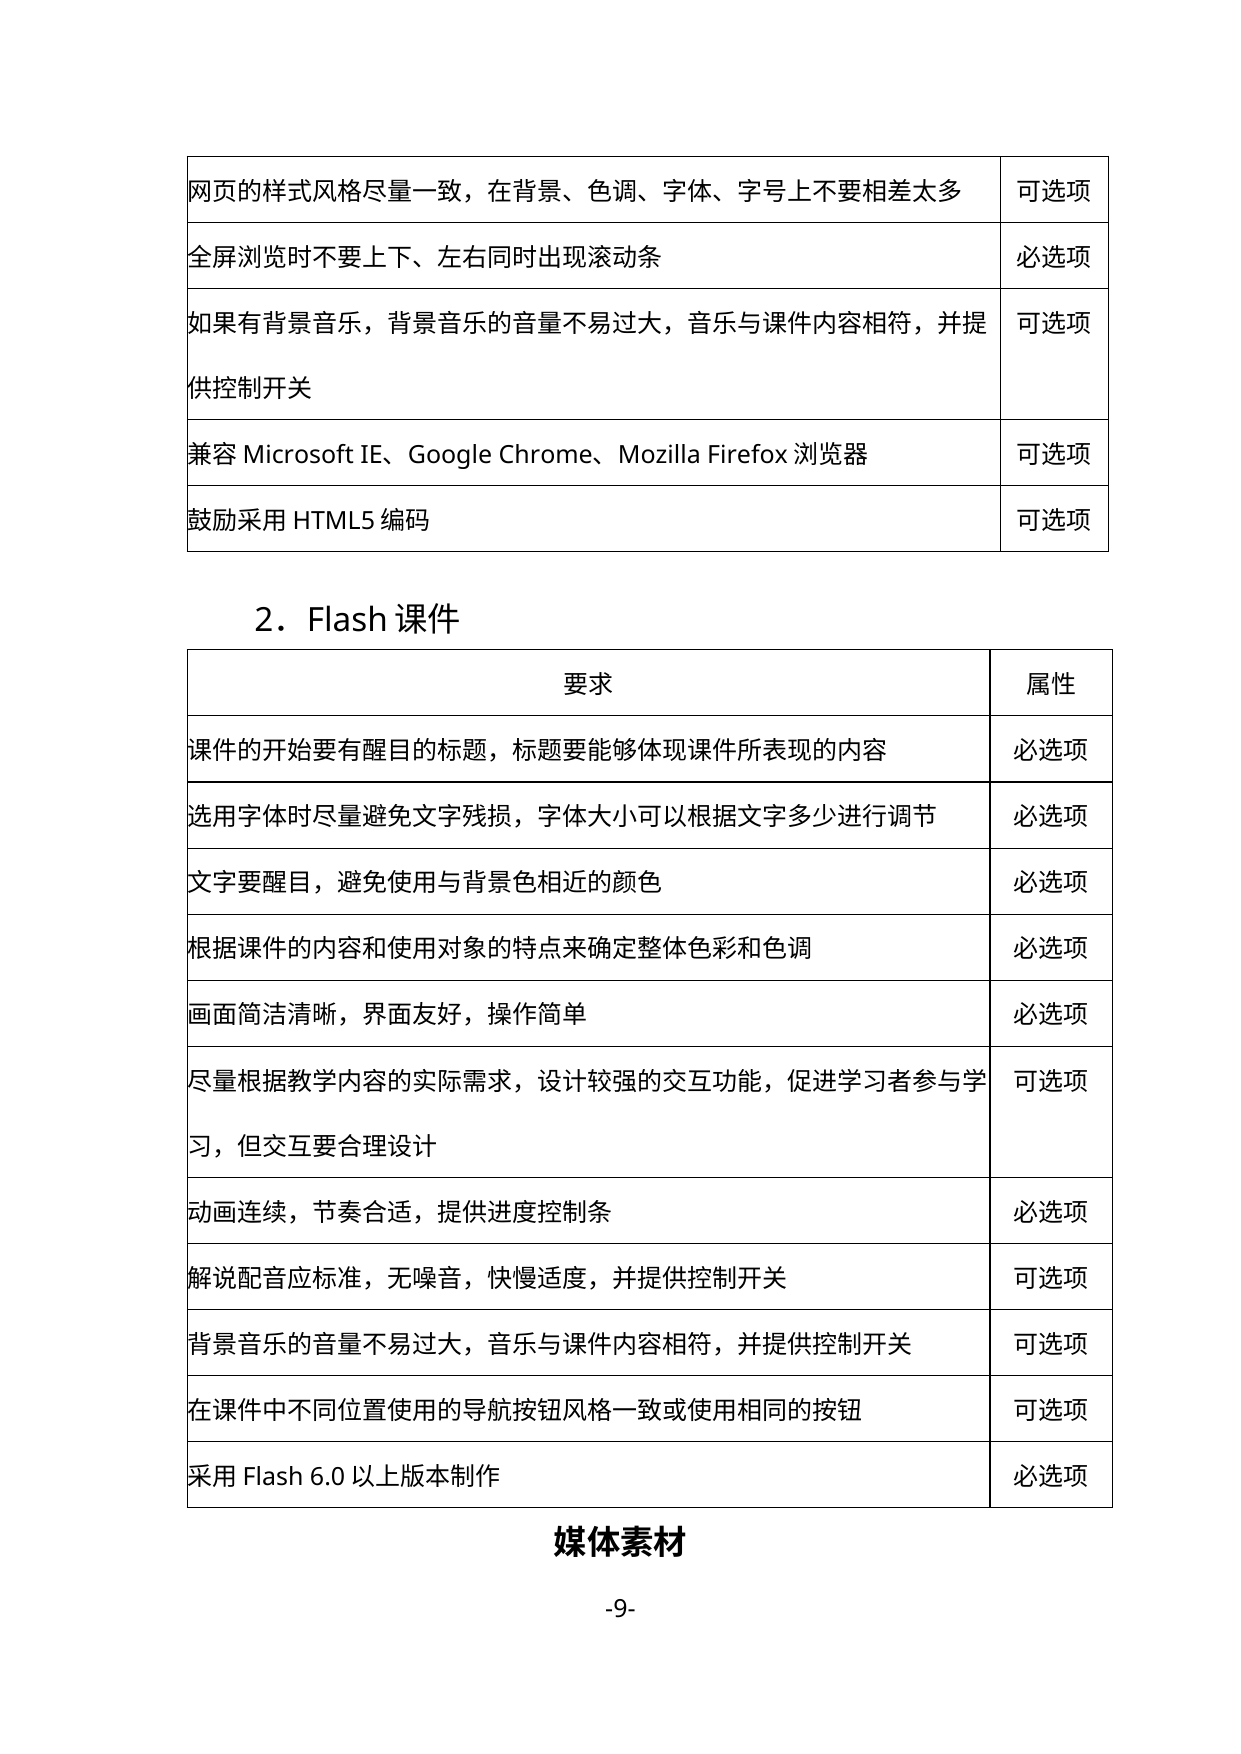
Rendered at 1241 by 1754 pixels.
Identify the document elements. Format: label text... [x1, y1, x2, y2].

table_cell 必选项 [991, 1442, 1112, 1507]
table_cell 必选项 [991, 716, 1112, 781]
table_cell 可选项 [991, 1244, 1112, 1309]
table_cell 根据课件的内容和使用对象的特点来确定整体色彩和色调 [188, 915, 989, 979]
table_cell 必选项 [991, 915, 1112, 979]
table_cell 可选项 [991, 1310, 1112, 1375]
table_cell 可选项 [991, 1376, 1112, 1441]
table_cell 可选项 [1001, 289, 1108, 419]
table_cell 必选项 [991, 783, 1112, 847]
table_cell 必选项 [991, 981, 1112, 1046]
table_cell 解说配音应标准，无噪音，快慢适度，并提供控制开关 [188, 1244, 989, 1309]
table_cell 必选项 [991, 849, 1112, 913]
table_cell 文字要醒目，避免使用与背景色相近的颜色 [188, 849, 989, 913]
table_cell 画面简洁清晰，界面友好，操作简单 [188, 981, 989, 1046]
table_cell 如果有背景音乐，背景音乐的音量不易过大，音乐与课件内容相符，并提供控制开关 [188, 289, 1000, 419]
table_cell 采用Flash 6.0以上版本制作 [188, 1442, 989, 1507]
table_cell 选用字体时尽量避免文字残损，字体大小可以根据文字多少进行调节 [188, 783, 989, 847]
table_cell 在课件中不同位置使用的导航按钮风格一致或使用相同的按钮 [188, 1376, 989, 1441]
table_cell 背景音乐的音量不易过大，音乐与课件内容相符，并提供控制开关 [188, 1310, 989, 1375]
table_cell 网页的样式风格尽量一致，在背景、色调、字体、字号上不要相差太多 [188, 157, 1000, 222]
table_cell 课件的开始要有醒目的标题，标题要能够体现课件所表现的内容 [188, 716, 989, 781]
text 媒体素材 [187, 1508, 1053, 1573]
table_cell 必选项 [991, 1178, 1112, 1243]
table_header 要求 [188, 650, 989, 715]
table_cell 可选项 [991, 1047, 1112, 1177]
table_cell 动画连续，节奏合适，提供进度控制条 [188, 1178, 989, 1243]
table_cell 可选项 [1001, 420, 1108, 485]
table_cell 全屏浏览时不要上下、左右同时出现滚动条 [188, 223, 1000, 288]
text 2．Flash课件 [187, 584, 1053, 649]
table_cell 必选项 [1001, 223, 1108, 288]
table_cell 可选项 [1001, 486, 1108, 551]
table_cell 兼容Microsoft IE、Google Chrome、Mozilla Firefox浏览器 [188, 420, 1000, 485]
table_cell 尽量根据教学内容的实际需求，设计较强的交互功能，促进学习者参与学习，但交互要合理设计 [188, 1047, 989, 1177]
table_cell 鼓励采用HTML5编码 [188, 486, 1000, 551]
table_cell 可选项 [1001, 157, 1108, 222]
table_header 属性 [991, 650, 1112, 715]
